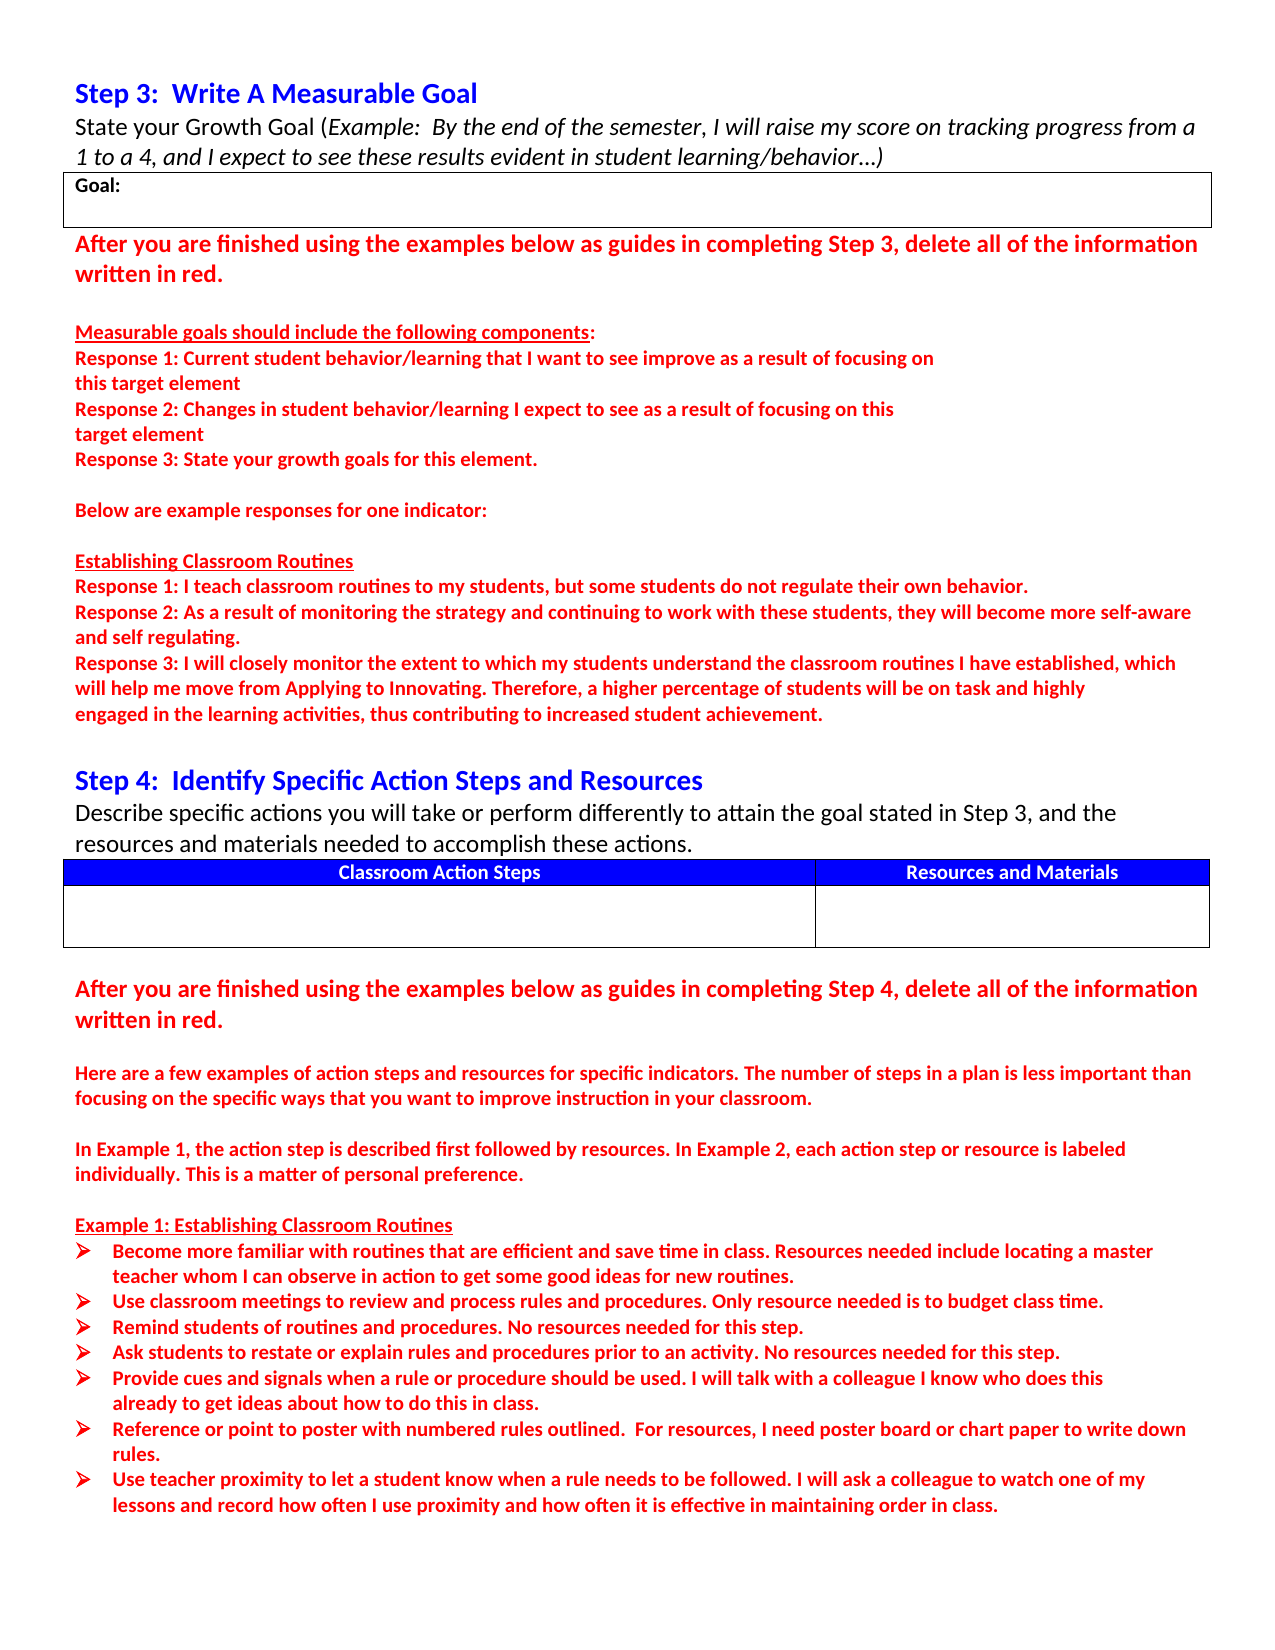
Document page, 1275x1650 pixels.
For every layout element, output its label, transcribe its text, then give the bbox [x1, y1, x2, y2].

text engaged in the learning activities, thus contributing to increased student achievement. [75, 701, 1200, 726]
text already to get ideas about how to do this in class. [75, 1390, 1200, 1416]
table_header Classroom Action Steps [64, 860, 815, 885]
text and self regulating. [75, 624, 1200, 650]
text Response 1: Current student behavior/learning that I want to see improve as a result of focusing on [75, 345, 1200, 370]
text Response 2: Changes in student behavior/learning I expect to see as a result of focusing on this [75, 396, 1200, 421]
list Remind students of routines and procedures. No resources needed for this step. [75, 1314, 1200, 1339]
text this target element [75, 370, 1200, 396]
text Here are a few examples of action steps and resources for specific indicators. The number of steps in a plan is less important than focusing on the specific ways that you want to improve instruction in your classroom. [75, 1060, 1200, 1111]
text Below are example responses for one indicator: [75, 497, 1200, 523]
list Ask students to restate or explain rules and procedures prior to an activity. No resources needed for this step. [75, 1339, 1200, 1365]
text After you are finished using the examples below as guides in completing Step 3, delete all of the information written in red. [75, 228, 1200, 289]
text target element [75, 421, 1200, 447]
list Use teacher proximity to let a student know when a rule needs to be followed. I will ask a colleague to watch one of my [75, 1467, 1200, 1492]
text After you are finished using the examples below as guides in completing Step 4, delete all of the information written in red. [75, 973, 1200, 1034]
text State your Growth Goal (Example: By the end of the semester, I will raise my score on tracking progress from a 1 to a 4, and I expect to see these results evident in student learning/behavior…) [75, 111, 1200, 172]
text lessons and record how often I use proximity and how often it is effective in maintaining order in class. [75, 1492, 1200, 1517]
text Establishing Classroom Routines [75, 548, 1200, 574]
table_header Resources and Materials [816, 860, 1209, 885]
text Response 3: I will closely monitor the extent to which my students understand the classroom routines I have established, which will help me move from Applying to Innovating. Therefore, a higher percentage of students will be on task and highly [75, 650, 1200, 701]
text Describe specific actions you will take or perform differently to attain the goal stated in Step 3, and the resources and materials needed to accomplish these actions. [75, 797, 1200, 858]
text Measurable goals should include the following components: [75, 319, 1200, 345]
table_header Goal: [64, 173, 1211, 227]
text In Example 1, the action step is described first followed by resources. In Example 2, each action step or resource is labeled individually. This is a matter of personal preference. [75, 1136, 1200, 1187]
table_cell [64, 886, 815, 947]
list Reference or point to poster with numbered rules outlined. For resources, I need poster board or chart paper to write down rules. [75, 1416, 1200, 1467]
text teacher whom I can observe in action to get some good ideas for new routines. [75, 1263, 1200, 1289]
list Provide cues and signals when a rule or procedure should be used. I will talk with a colleague I know who does this [75, 1365, 1200, 1390]
list Use classroom meetings to review and process rules and procedures. Only resource needed is to budget class time. [75, 1289, 1200, 1314]
text Response 1: I teach classroom routines to my students, but some students do not regulate their own behavior. [75, 574, 1200, 599]
text Response 2: As a result of monitoring the strategy and continuing to work with these students, they will become more self-aware [75, 599, 1200, 624]
text Step 3: Write A Measurable Goal [75, 75, 1200, 111]
list Become more familiar with routines that are efficient and save time in class. Resources needed include locating a master [75, 1238, 1200, 1263]
text Example 1: Establishing Classroom Routines [75, 1212, 1200, 1238]
text Step 4: Identify Specific Action Steps and Resources [75, 762, 1200, 797]
table_cell [816, 886, 1209, 947]
text Response 3: State your growth goals for this element. [75, 447, 1200, 472]
